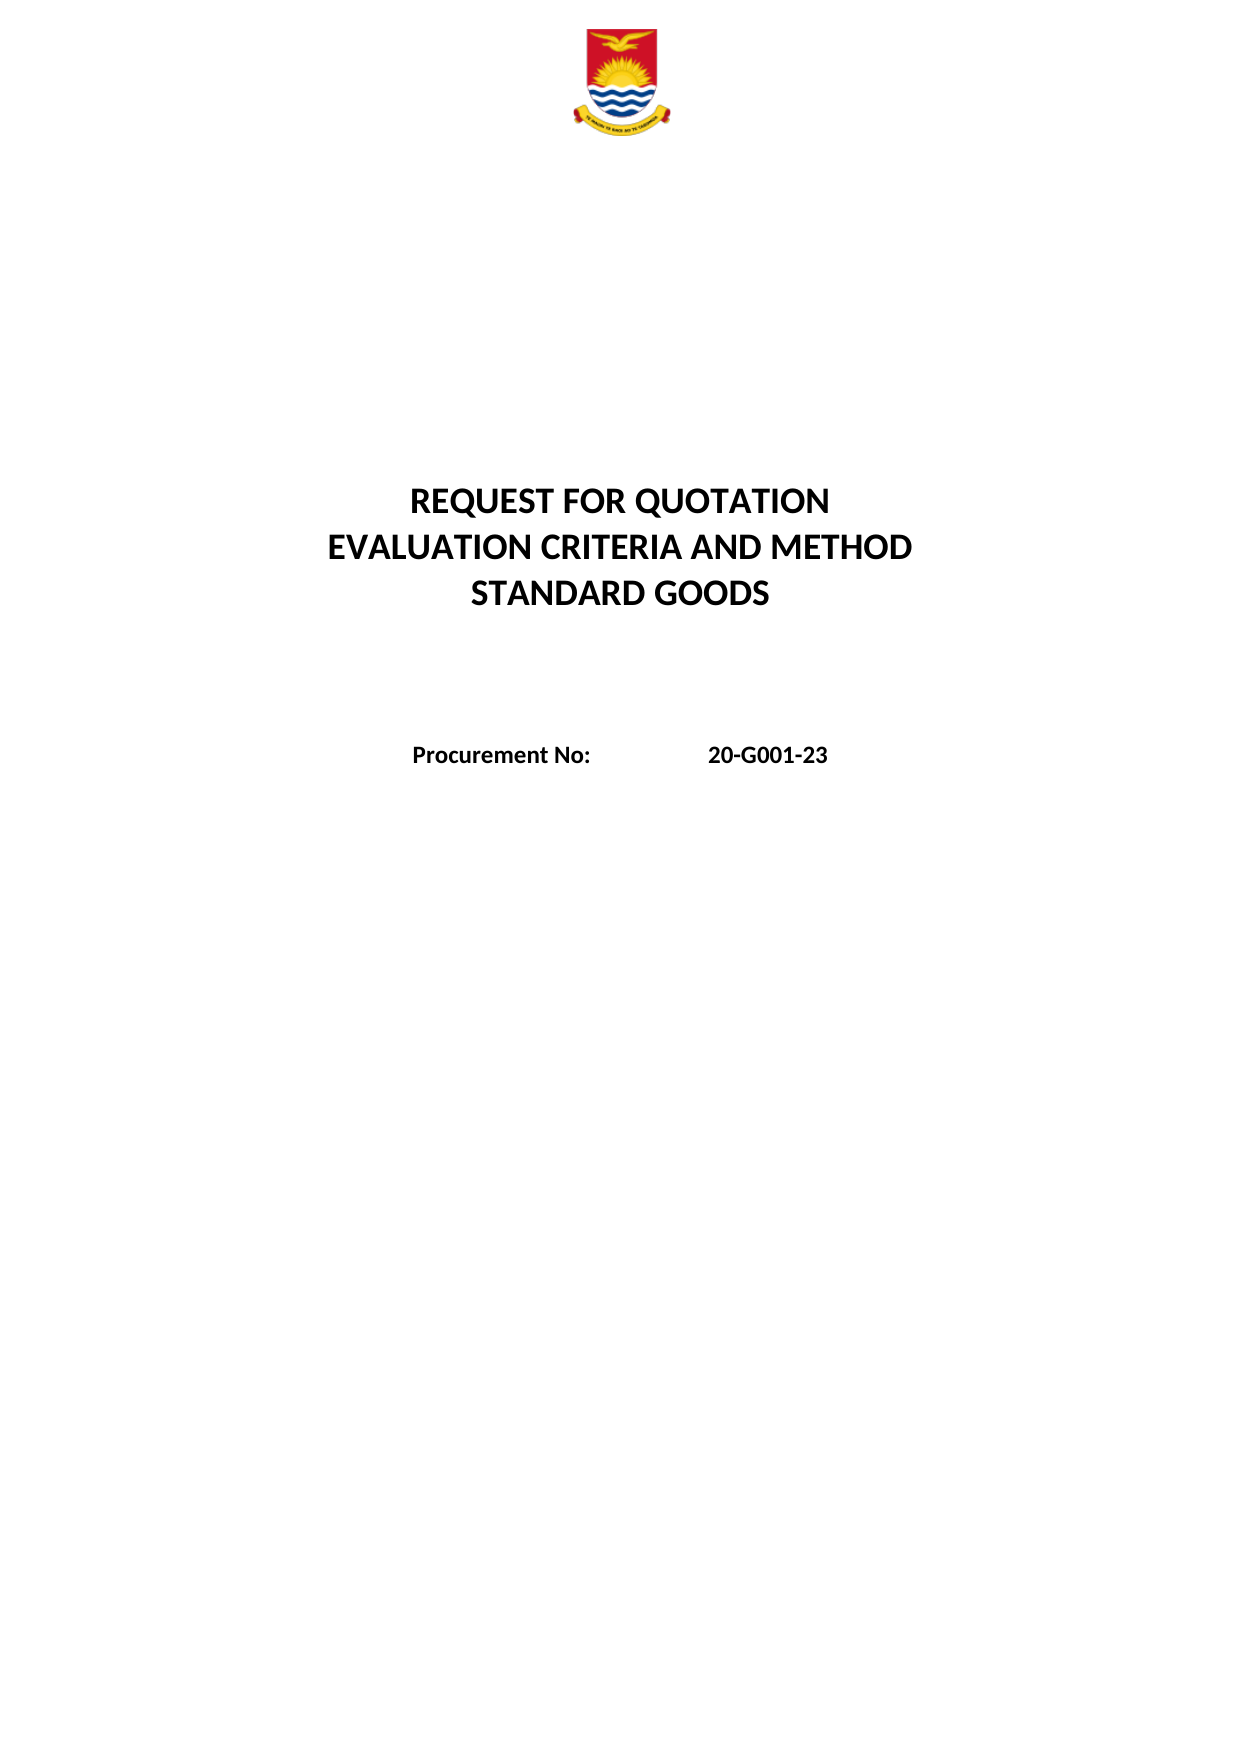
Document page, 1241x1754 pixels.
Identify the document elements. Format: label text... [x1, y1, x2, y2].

subtitle Procurement No: 20-G001-23 [120, 739, 1120, 770]
picture [573, 29, 671, 136]
subtitle REQUEST FOR QUOTATION EVALUATION CRITERIA AND METHOD STANDARD GOODS [120, 477, 1120, 614]
